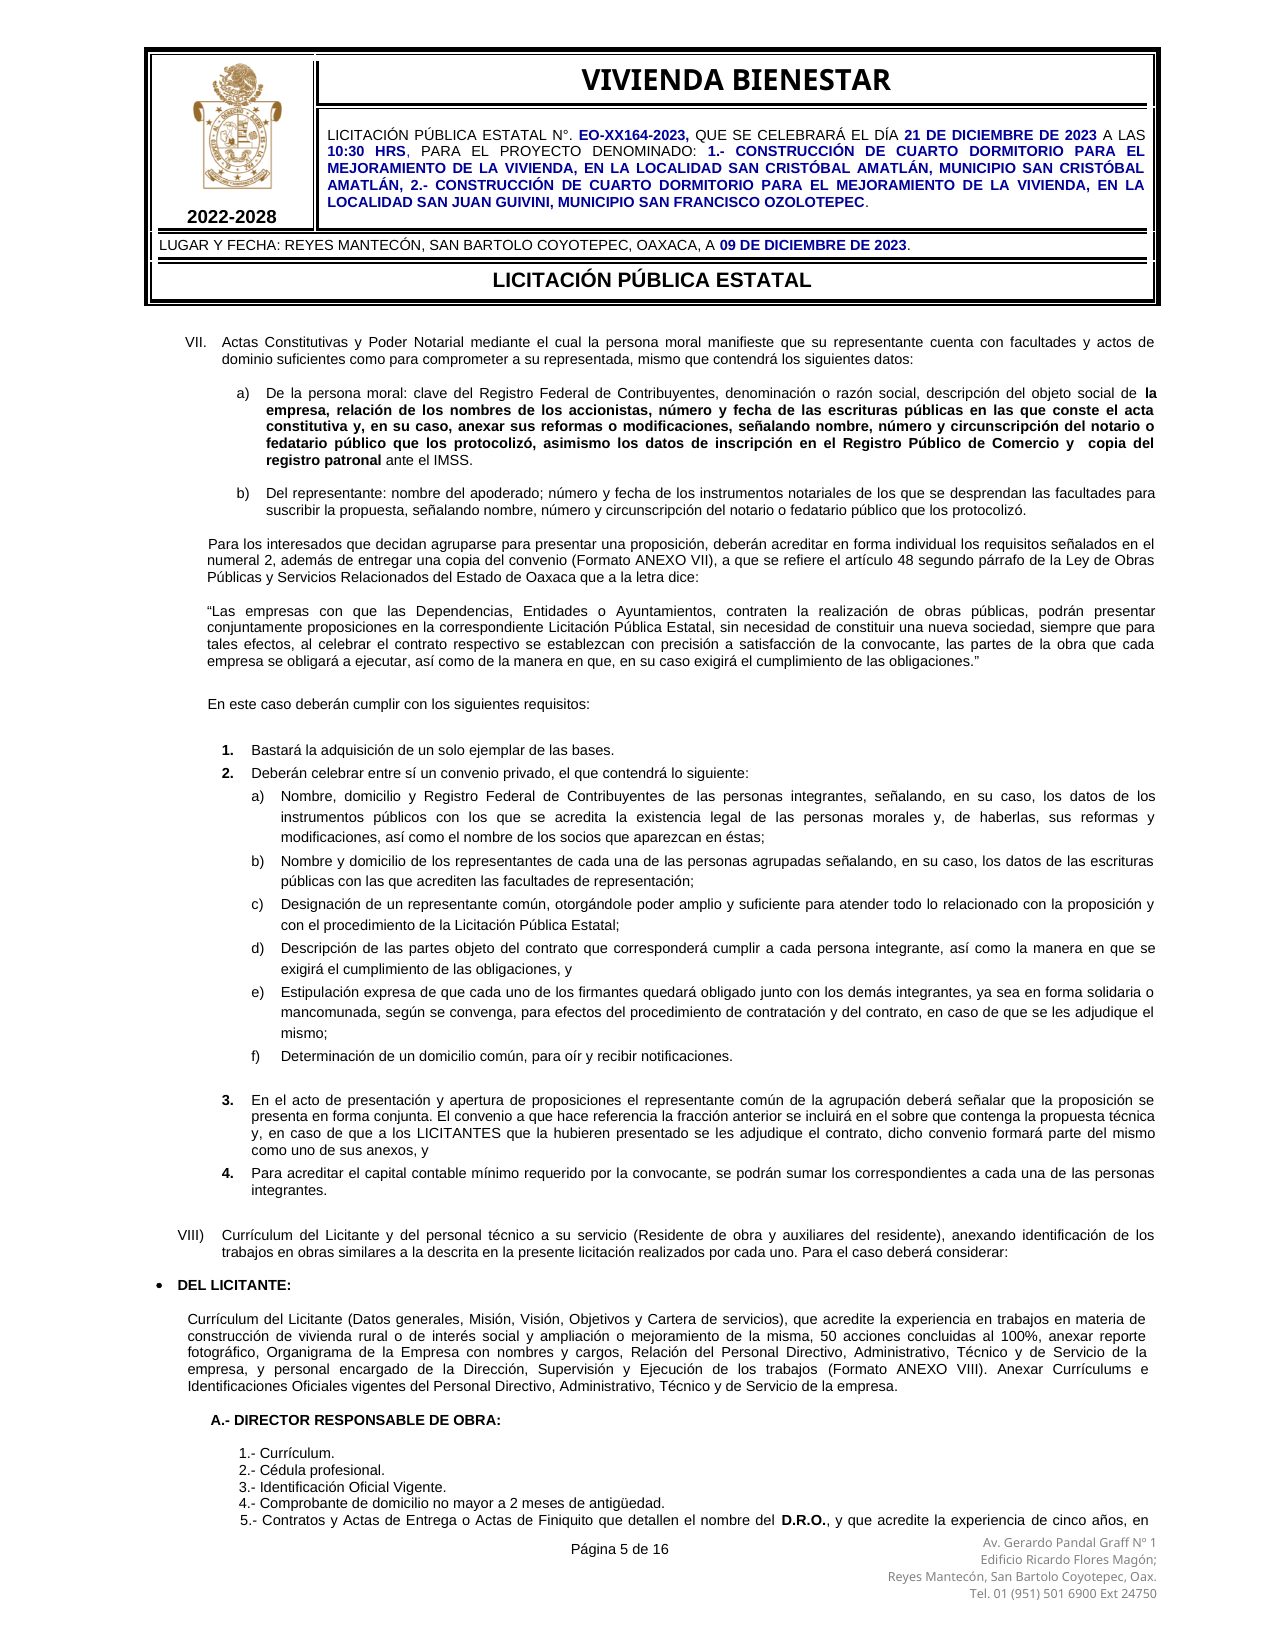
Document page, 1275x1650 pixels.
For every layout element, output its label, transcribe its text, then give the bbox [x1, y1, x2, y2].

list Designación de un representante común, otorgándole poder amplio y suficiente para atender todo lo relacionado con la proposición y con el procedimiento de la Licitación Pública Estatal; [251, 893, 1157, 934]
text 4. Para acreditar el capital contable mínimo requerido por la convocante, se podrán sumar los correspondientes a cada una de las personas integrantes. [222, 1164, 1157, 1198]
text 1. Bastará la adquisición de un solo ejemplar de las bases. [222, 739, 1157, 759]
list Del representante: nombre del apoderado; número y fecha de los instrumentos notariales de los que se desprendan las facultades para suscribir la propuesta, señalando nombre, número y circunscripción del notario o fedatario público que los protocolizó. [236, 485, 1157, 518]
list De la persona moral: clave del Registro Federal de Contribuyentes, denominación o razón social, descripción del objeto social de la empresa, relación de los nombres de los accionistas, número y fecha de las escrituras públicas en las que conste el acta constitutiva y, en su caso, anexar sus reformas o modificaciones, señalando nombre, número y circunscripción del notario o fedatario público que los protocolizó, asimismo los datos de inscripción en el Registro Público de Comercio y copia del registro patronal ante el IMSS. [236, 384, 1157, 468]
list Estipulación expresa de que cada uno de los firmantes quedará obligado junto con los demás integrantes, ya sea en forma solidaria o mancomunada, según se convenga, para efectos del procedimiento de contratación y del contrato, en caso de que se les adjudique el mismo; [251, 981, 1157, 1043]
list Descripción de las partes objeto del contrato que corresponderá cumplir a cada persona integrante, así como la manera en que se exigirá el cumplimiento de las obligaciones, y [251, 937, 1157, 978]
list Determinación de un domicilio común, para oír y recibir notificaciones. [251, 1045, 1157, 1066]
list Currículum del Licitante y del personal técnico a su servicio (Residente de obra y auxiliares del residente), anexando identificación de los trabajos en obras similares a la descrita en la presente licitación realizados por cada uno. Para el caso deberá considerar: [177, 1227, 1157, 1260]
list Nombre, domicilio y Registro Federal de Contribuyentes de las personas integrantes, señalando, en su caso, los datos de los instrumentos públicos con los que se acredita la existencia legal de las personas morales y, de haberlas, sus reformas y modificaciones, así como el nombre de los socios que aparezcan en éstas; [251, 785, 1157, 847]
list Nombre y domicilio de los representantes de cada una de las personas agrupadas señalando, en su caso, los datos de las escrituras públicas con las que acrediten las facultades de representación; [251, 849, 1157, 891]
text Para los interesados que decidan agruparse para presentar una proposición, deberán acreditar en forma individual los requisitos señalados en el numeral 2, además de entregar una copia del convenio (Formato ANEXO VII), a que se refiere el artículo 48 segundo párrafo de la Ley de Obras Públicas y Servicios Relacionados del Estado de Oaxaca que a la letra dice: [207, 535, 1157, 586]
text 2. Deberán celebrar entre sí un convenio privado, el que contendrá lo siguiente: [222, 762, 1157, 783]
text 3. En el acto de presentación y apertura de proposiciones el representante común de la agrupación deberá señalar que la proposición se presenta en forma conjunta. El convenio a que hace referencia la fracción anterior se incluirá en el sobre que contenga la propuesta técnica y, en caso de que a los LICITANTES que la hubieren presentado se les adjudique el contrato, dicho convenio formará parte del mismo como uno de sus anexos, y [222, 1091, 1157, 1158]
list Actas Constitutivas y Poder Notarial mediante el cual la persona moral manifieste que su representante cuenta con facultades y actos de dominio suficientes como para comprometer a su representada, mismo que contendrá los siguientes datos: [207, 334, 1157, 368]
picture [187, 59, 285, 188]
text En este caso deberán cumplir con los siguientes requisitos: [207, 693, 1157, 713]
list DEL LICITANTE: [156, 1277, 1157, 1294]
text “Las empresas con que las Dependencias, Entidades o Ayuntamientos, contraten la realización de obras públicas, podrán presentar conjuntamente proposiciones en la correspondiente Licitación Pública Estatal, sin necesidad de constituir una nueva sociedad, siempre que para tales efectos, al celebrar el contrato respectivo se establezcan con precisión a satisfacción de la convocante, las partes de la obra que cada empresa se obligará a ejecutar, así como de la manera en que, en su caso exigirá el cumplimiento de las obligaciones.” [207, 602, 1157, 669]
